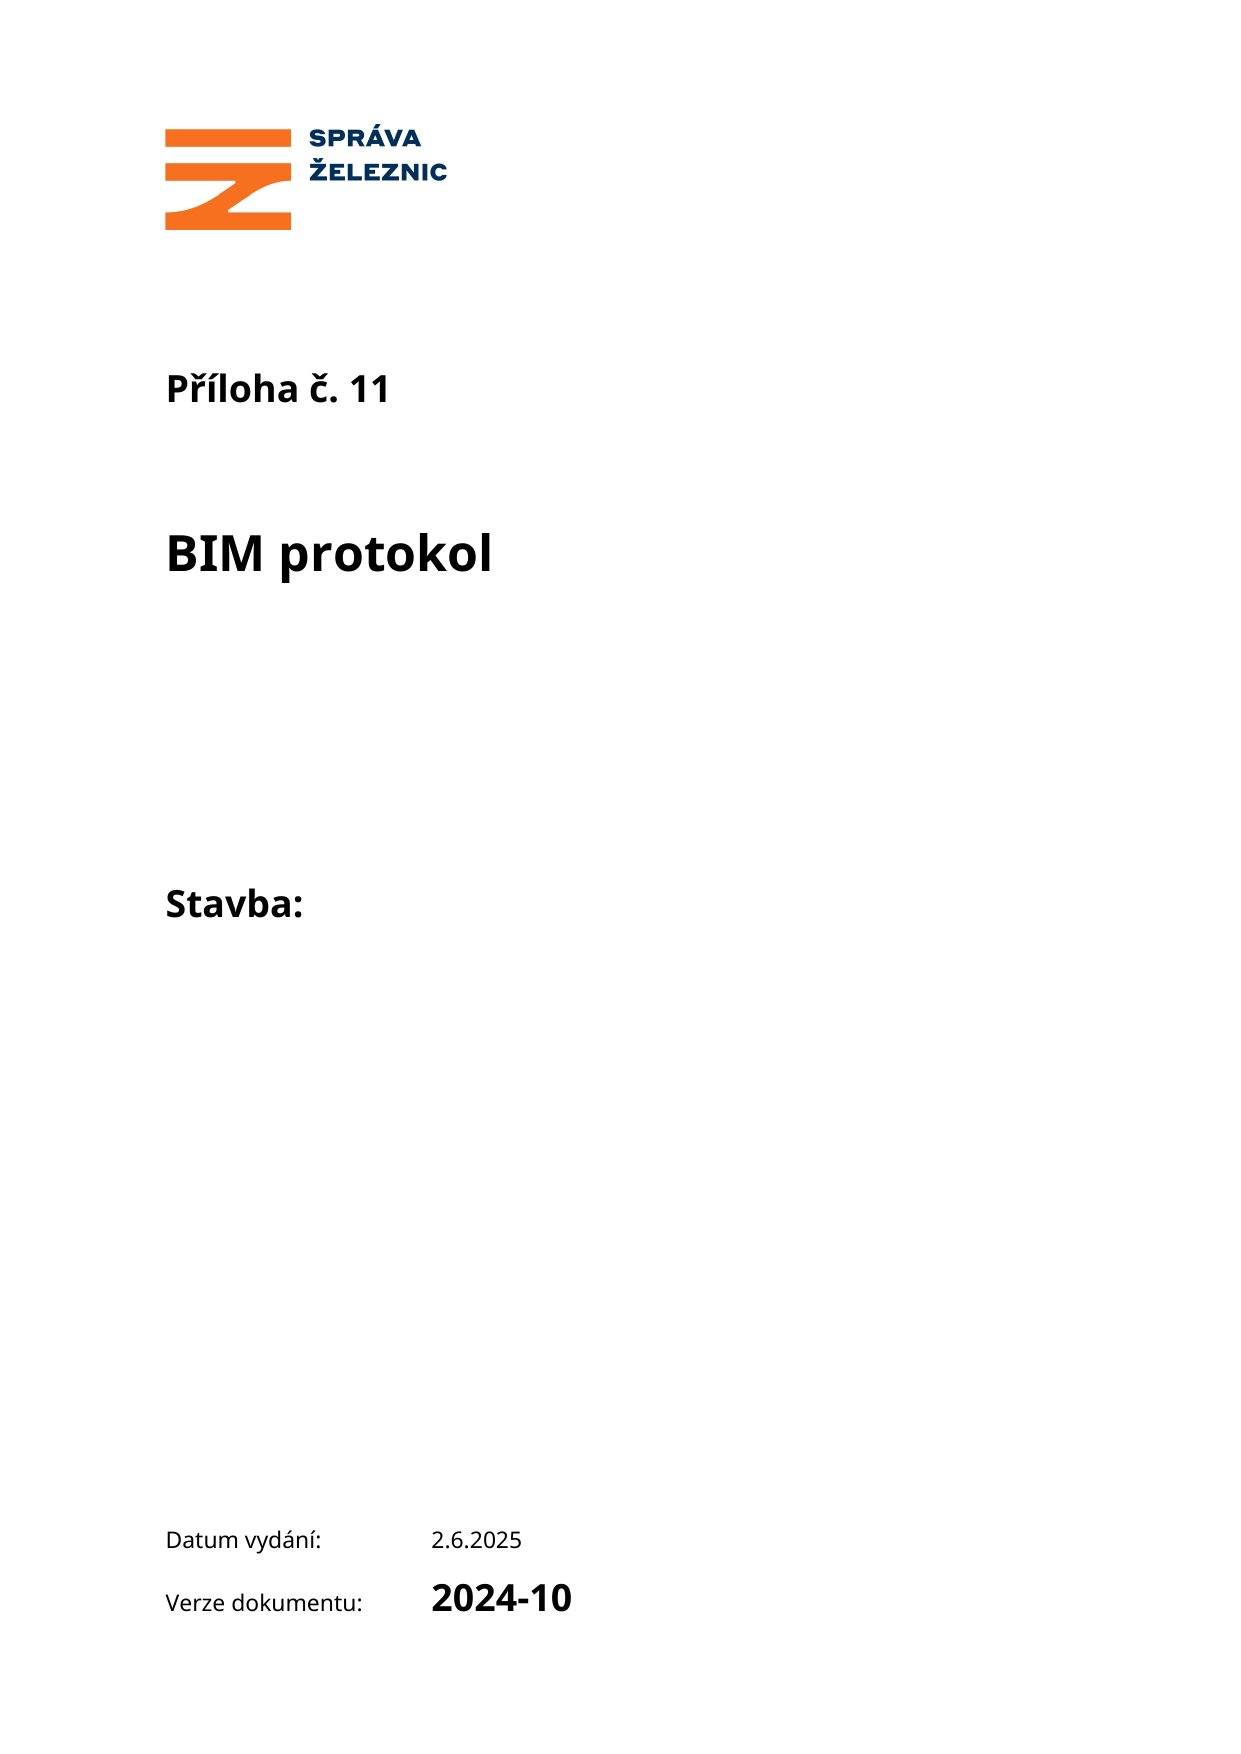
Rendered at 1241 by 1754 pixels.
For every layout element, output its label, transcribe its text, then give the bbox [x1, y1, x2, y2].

text Příloha č. 11 [165, 362, 1075, 413]
text Stavba: [165, 877, 1075, 928]
picture [165, 124, 447, 230]
